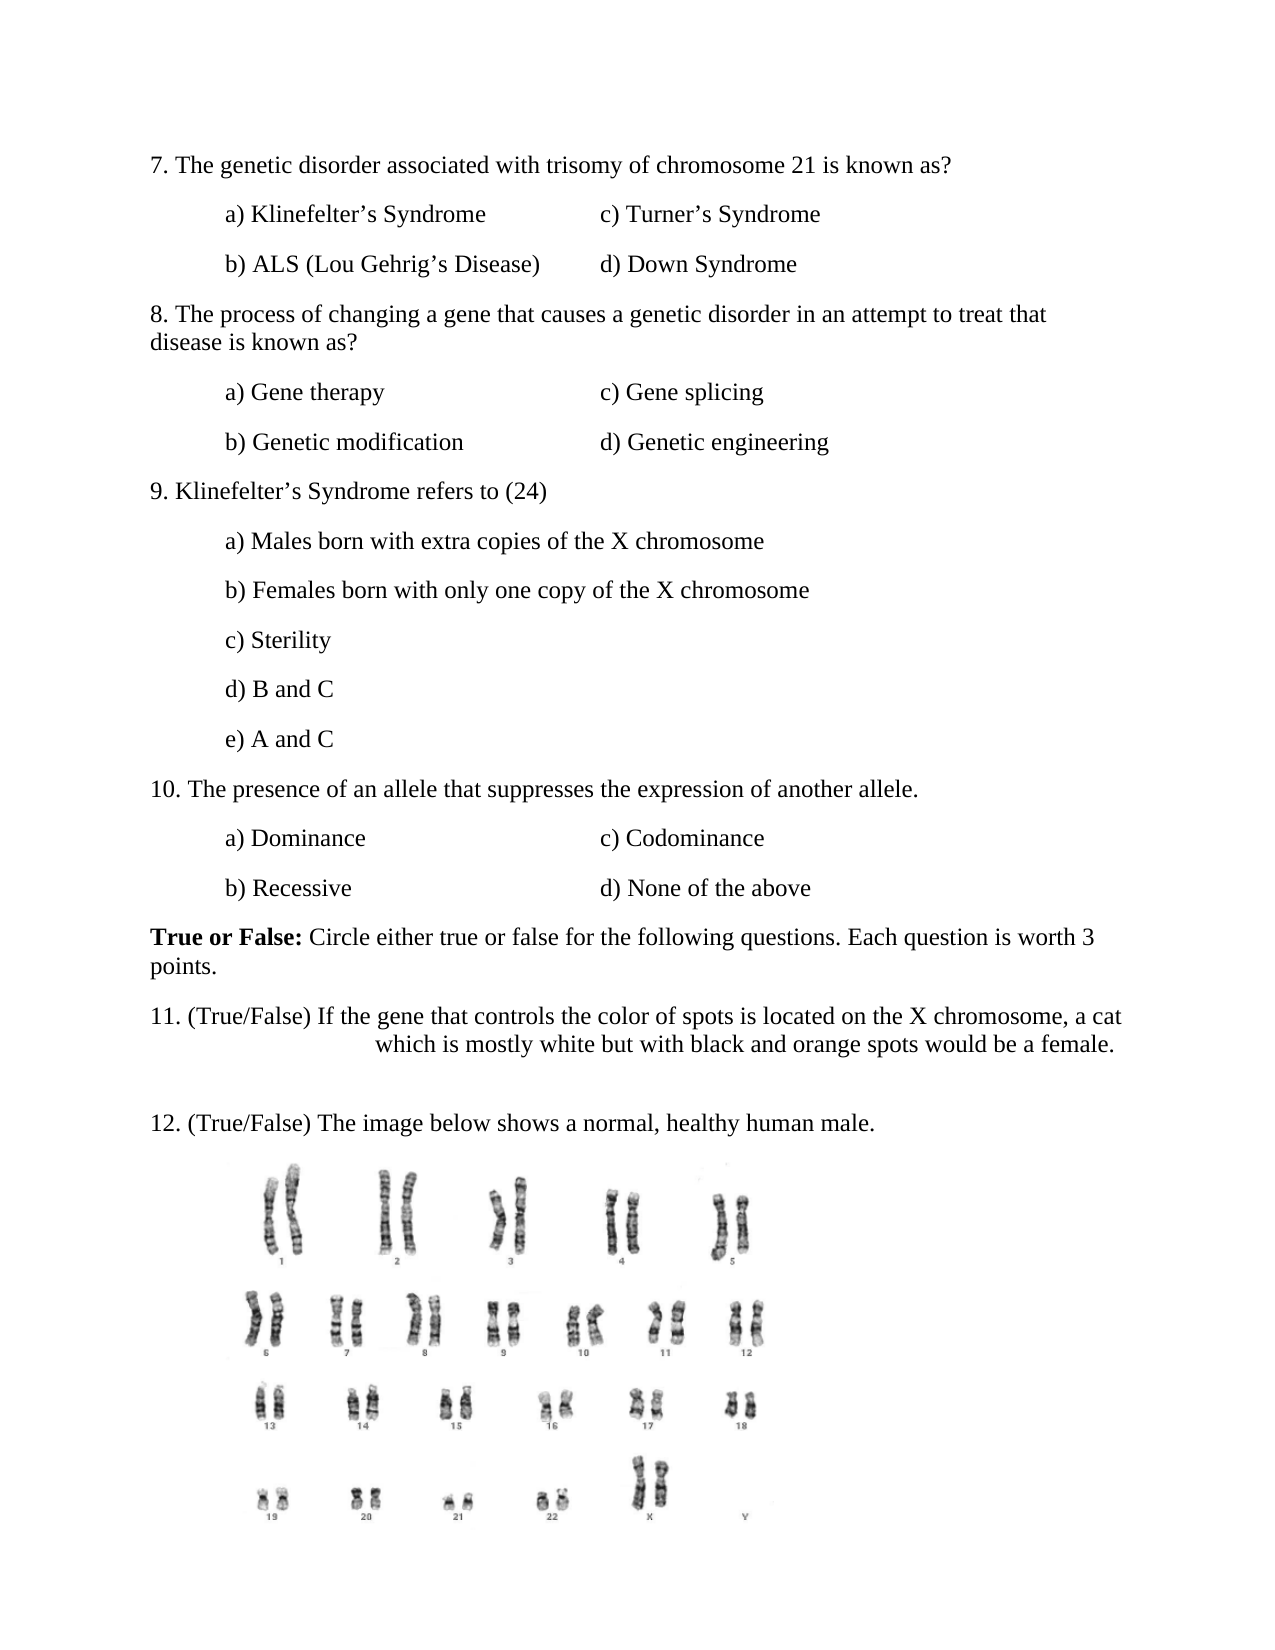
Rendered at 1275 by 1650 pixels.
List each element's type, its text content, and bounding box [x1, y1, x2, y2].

text a) Dominance c) Codominance [150, 823, 1125, 852]
text 7. The genetic disorder associated with trisomy of chromosome 21 is known as? [150, 150, 1125, 179]
text a) Klinefelter’s Syndrome c) Turner’s Syndrome [150, 199, 1125, 228]
text True or False: Circle either true or false for the following questions. Each question is worth 3 points. [150, 922, 1125, 980]
picture [225, 1157, 774, 1531]
text a) Males born with extra copies of the X chromosome [150, 526, 1125, 554]
text a) Gene therapy c) Gene splicing [150, 377, 1125, 406]
text 12. (True/False) The image below shows a normal, healthy human male. [150, 1108, 1125, 1137]
text b) Recessive d) None of the above [150, 873, 1125, 902]
text 11. (True/False) If the gene that controls the color of spots is located on the X chromosome, a cat which is mostly white but with black and orange spots would be a female. [150, 1001, 1125, 1087]
text b) Females born with only one copy of the X chromosome [150, 575, 1125, 604]
text 10. The presence of an allele that suppresses the expression of another allele. [150, 774, 1125, 802]
text 9. Klinefelter’s Syndrome refers to (24) [150, 476, 1125, 505]
text b) ALS (Lou Gehrig’s Disease) d) Down Syndrome [150, 249, 1125, 278]
text c) Sterility [150, 625, 1125, 654]
text e) A and C [150, 724, 1125, 753]
text b) Genetic modification d) Genetic engineering [150, 427, 1125, 455]
text d) B and C [150, 674, 1125, 703]
text 8. The process of changing a gene that causes a genetic disorder in an attempt to treat that disease is known as? [150, 299, 1125, 356]
